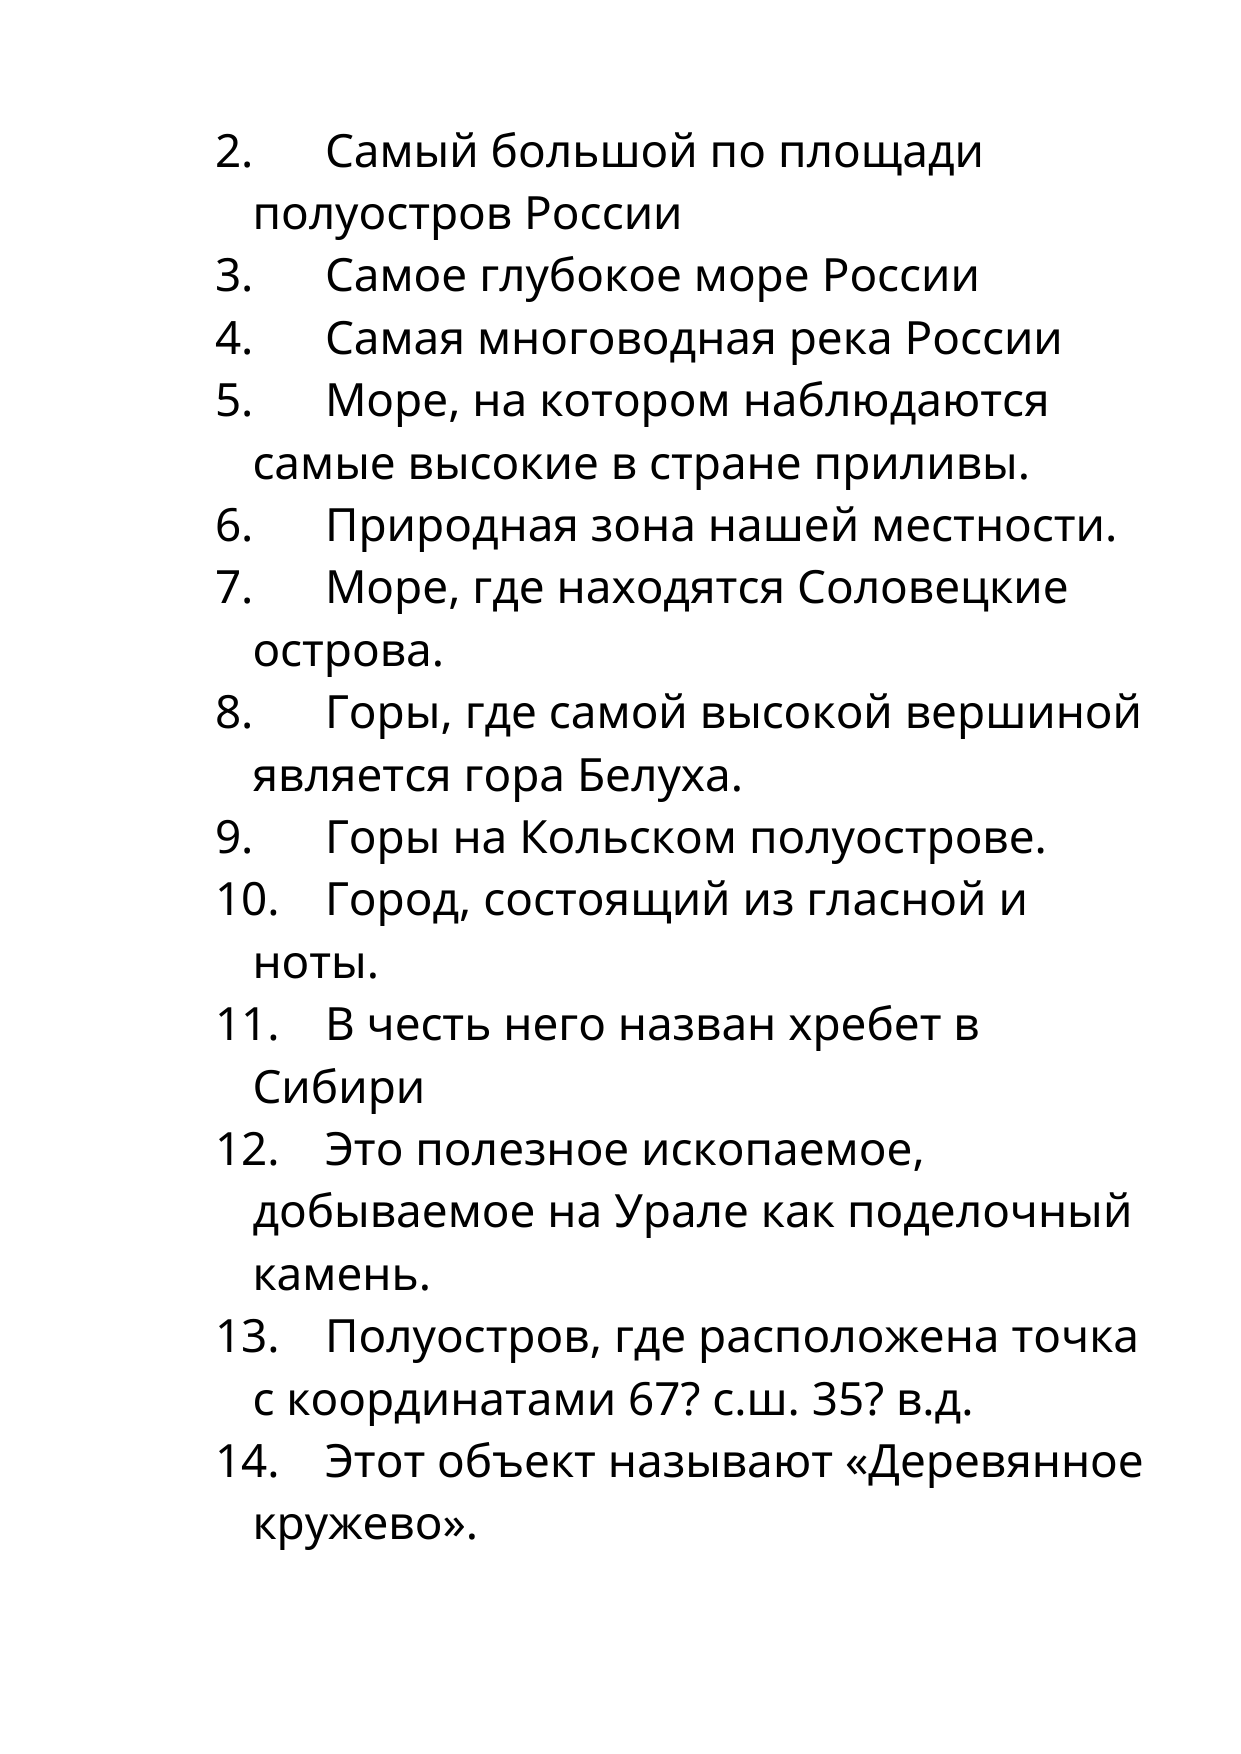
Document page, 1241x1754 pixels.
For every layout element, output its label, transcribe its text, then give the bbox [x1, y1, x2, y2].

list Море, на котором наблюдаются самые высокие в стране приливы. [215, 368, 1152, 492]
list Природная зона нашей местности. [215, 492, 1152, 555]
list Этот объект называют «Деревянное кружево». [215, 1428, 1152, 1553]
list Самая многоводная река России [215, 305, 1152, 368]
list Горы, где самой высокой вершиной является гора Белуха. [215, 680, 1152, 804]
list В честь него назван хребет в Сибири [215, 992, 1152, 1116]
list Город, состоящий из гласной и ноты. [215, 867, 1152, 992]
list Самый большой по площади полуостров России [215, 118, 1152, 243]
list Это полезное ископаемое, добываемое на Урале как поделочный камень. [215, 1116, 1152, 1304]
list Море, где находятся Соловецкие острова. [215, 555, 1152, 680]
list Самое глубокое море России [215, 243, 1152, 305]
list Полуостров, где расположена точка с координатами 67? с.ш. 35? в.д. [215, 1304, 1152, 1428]
list Горы на Кольском полуострове. [215, 804, 1152, 867]
